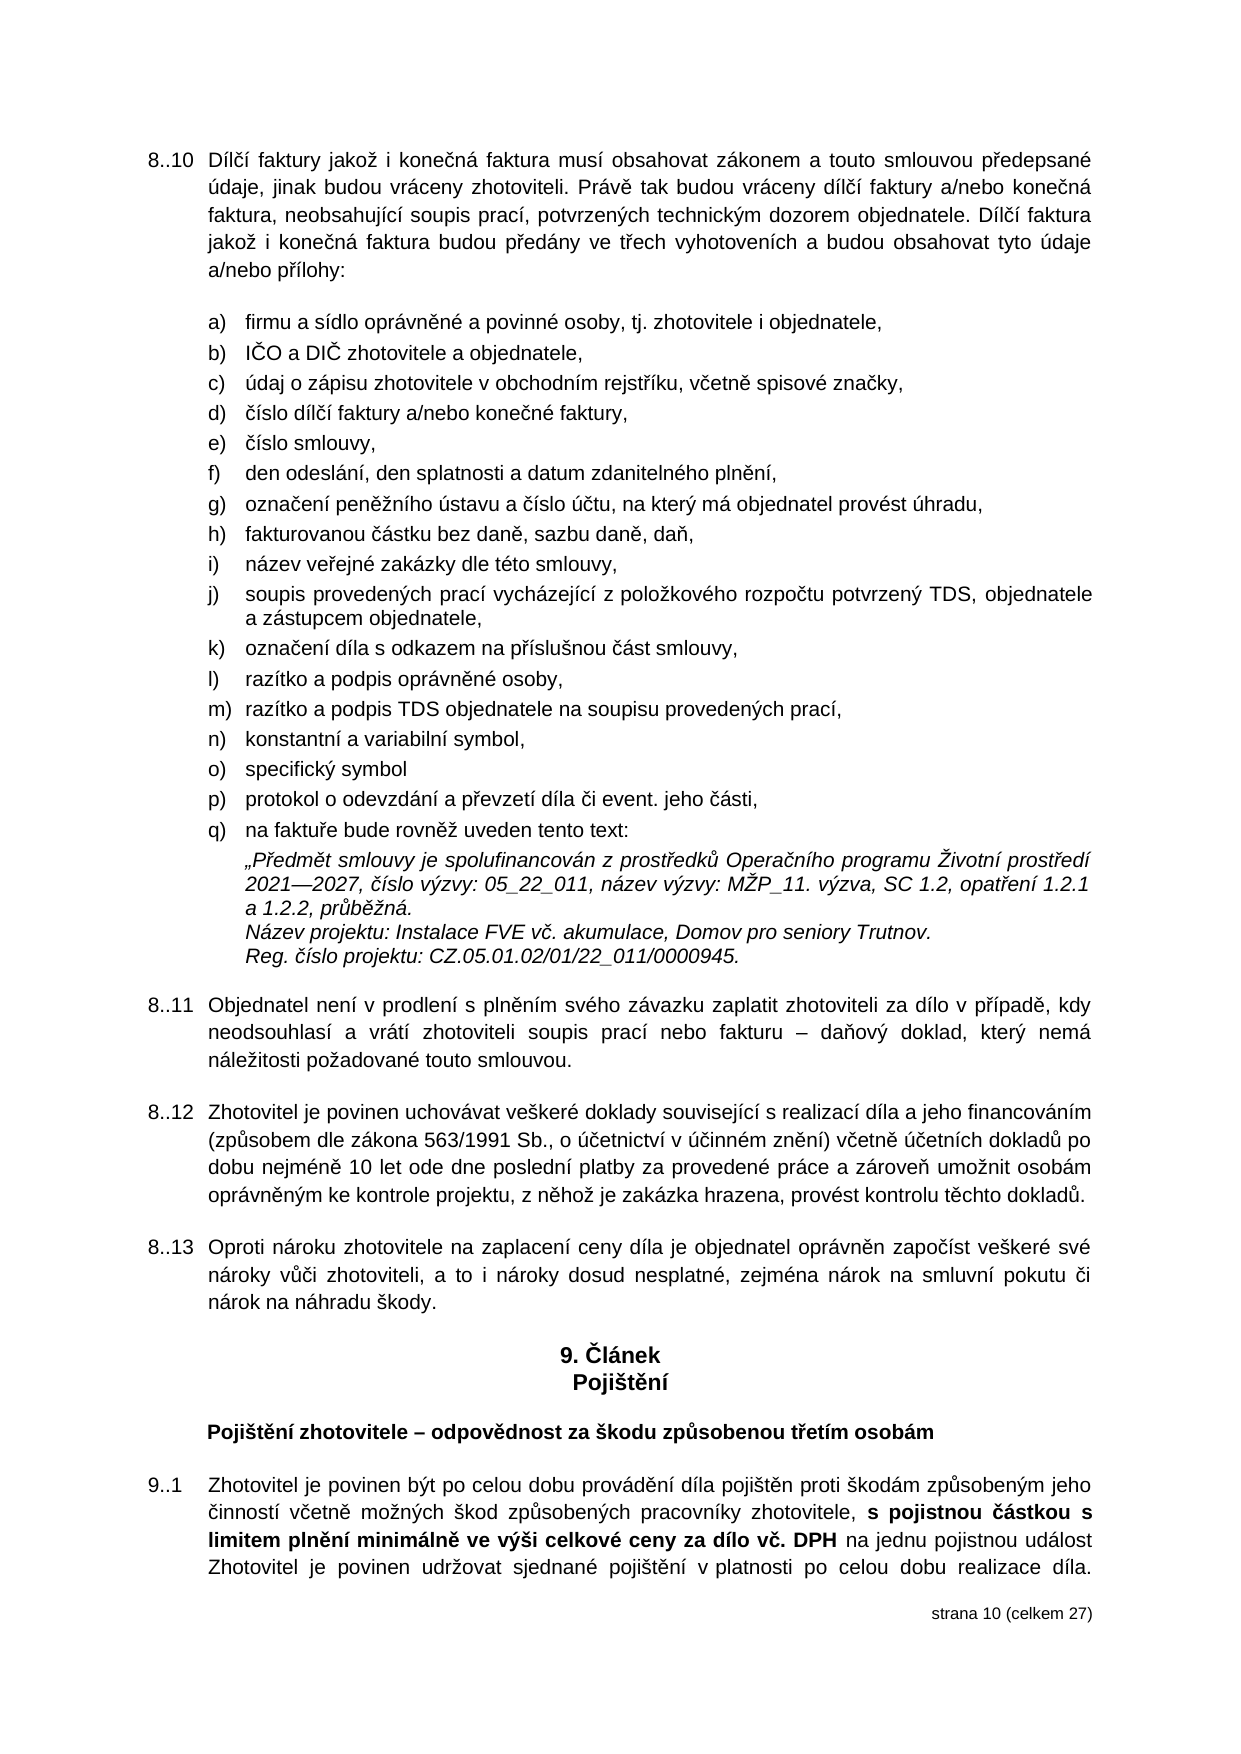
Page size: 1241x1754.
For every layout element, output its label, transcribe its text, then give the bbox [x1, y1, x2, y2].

subtitle označení peněžního ústavu a číslo účtu, na který má objednatel provést úhradu, [208, 491, 1092, 515]
subtitle fakturovanou částku bez daně, sazbu daně, daň, [208, 522, 1092, 546]
subtitle Pojištění zhotovitele – odpovědnost za škodu způsobenou třetím osobám [207, 1420, 1092, 1444]
subtitle Oproti nároku zhotovitele na zaplacení ceny díla je objednatel oprávněn započíst veškeré své nároky vůči zhotoviteli, a to i nároky dosud nesplatné, zejména nárok na smluvní pokutu či nárok na náhradu škody. [148, 1235, 1092, 1314]
subtitle razítko a podpis TDS objednatele na soupisu provedených prací, [208, 697, 1092, 721]
subtitle Dílčí faktury jakož i konečná faktura musí obsahovat zákonem a touto smlouvou předepsané údaje, jinak budou vráceny zhotoviteli. Právě tak budou vráceny dílčí faktury a/nebo konečná faktura, neobsahující soupis prací, potvrzených technickým dozorem objednatele. Dílčí faktura jakož i konečná faktura budou předány ve třech vyhotoveních a budou obsahovat tyto údaje a/nebo přílohy: [148, 148, 1092, 282]
subtitle údaj o zápisu zhotovitele v obchodním rejstříku, včetně spisové značky, [208, 371, 1092, 394]
subtitle specifický symbol [208, 757, 1092, 781]
subtitle označení díla s odkazem na příslušnou část smlouvy, [208, 636, 1092, 660]
subtitle Objednatel není v prodlení s plněním svého závazku zaplatit zhotoviteli za dílo v případě, kdy neodsouhlasí a vrátí zhotoviteli soupis prací nebo fakturu – daňový doklad, který nemá náležitosti požadované touto smlouvou. [148, 992, 1092, 1071]
subtitle razítko a podpis oprávněné osoby, [208, 666, 1092, 690]
subtitle den odeslání, den splatnosti a datum zdanitelného plnění, [208, 461, 1092, 485]
subtitle název veřejné zakázky dle této smlouvy, [208, 552, 1092, 576]
subtitle Zhotovitel je povinen uchovávat veškeré doklady související s realizací díla a jeho financováním (způsobem dle zákona 563/1991 Sb., o účetnictví v účinném znění) včetně účetních dokladů po dobu nejméně 10 let ode dne poslední platby za provedené práce a zároveň umožnit osobám oprávněným ke kontrole projektu, z něhož je zakázka hrazena, provést kontrolu těchto dokladů. [148, 1100, 1092, 1206]
list „Předmět smlouvy je spolufinancován z prostředků Operačního programu Životní prostředí 2021—2027, číslo výzvy: 05_22_011, název výzvy: MŽP_11. výzva, SC 1.2, opatření 1.2.1 a 1.2.2, průběžná. [245, 848, 1092, 919]
subtitle konstantní a variabilní symbol, [208, 727, 1092, 751]
subtitle IČO a DIČ zhotovitele a objednatele, [208, 340, 1092, 364]
list Název projektu: Instalace FVE vč. akumulace, Domov pro seniory Trutnov. [245, 919, 1092, 943]
subtitle Pojištění [148, 1369, 1092, 1395]
subtitle firmu a sídlo oprávněné a povinné osoby, tj. zhotovitele i objednatele, [208, 310, 1092, 334]
subtitle číslo smlouvy, [208, 431, 1092, 455]
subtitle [148, 1473, 1092, 1579]
list Reg. číslo projektu: CZ.05.01.02/01/22_011/0000945. [245, 943, 1092, 967]
subtitle na faktuře bude rovněž uveden tento text: [208, 817, 1092, 841]
subtitle protokol o odevzdání a převzetí díla či event. jeho části, [208, 787, 1092, 811]
subtitle číslo dílčí faktury a/nebo konečné faktury, [208, 401, 1092, 425]
list soupis provedených prací vycházející z položkového rozpočtu potvrzený TDS, objednatele a zástupcem objednatele, [208, 582, 1092, 630]
